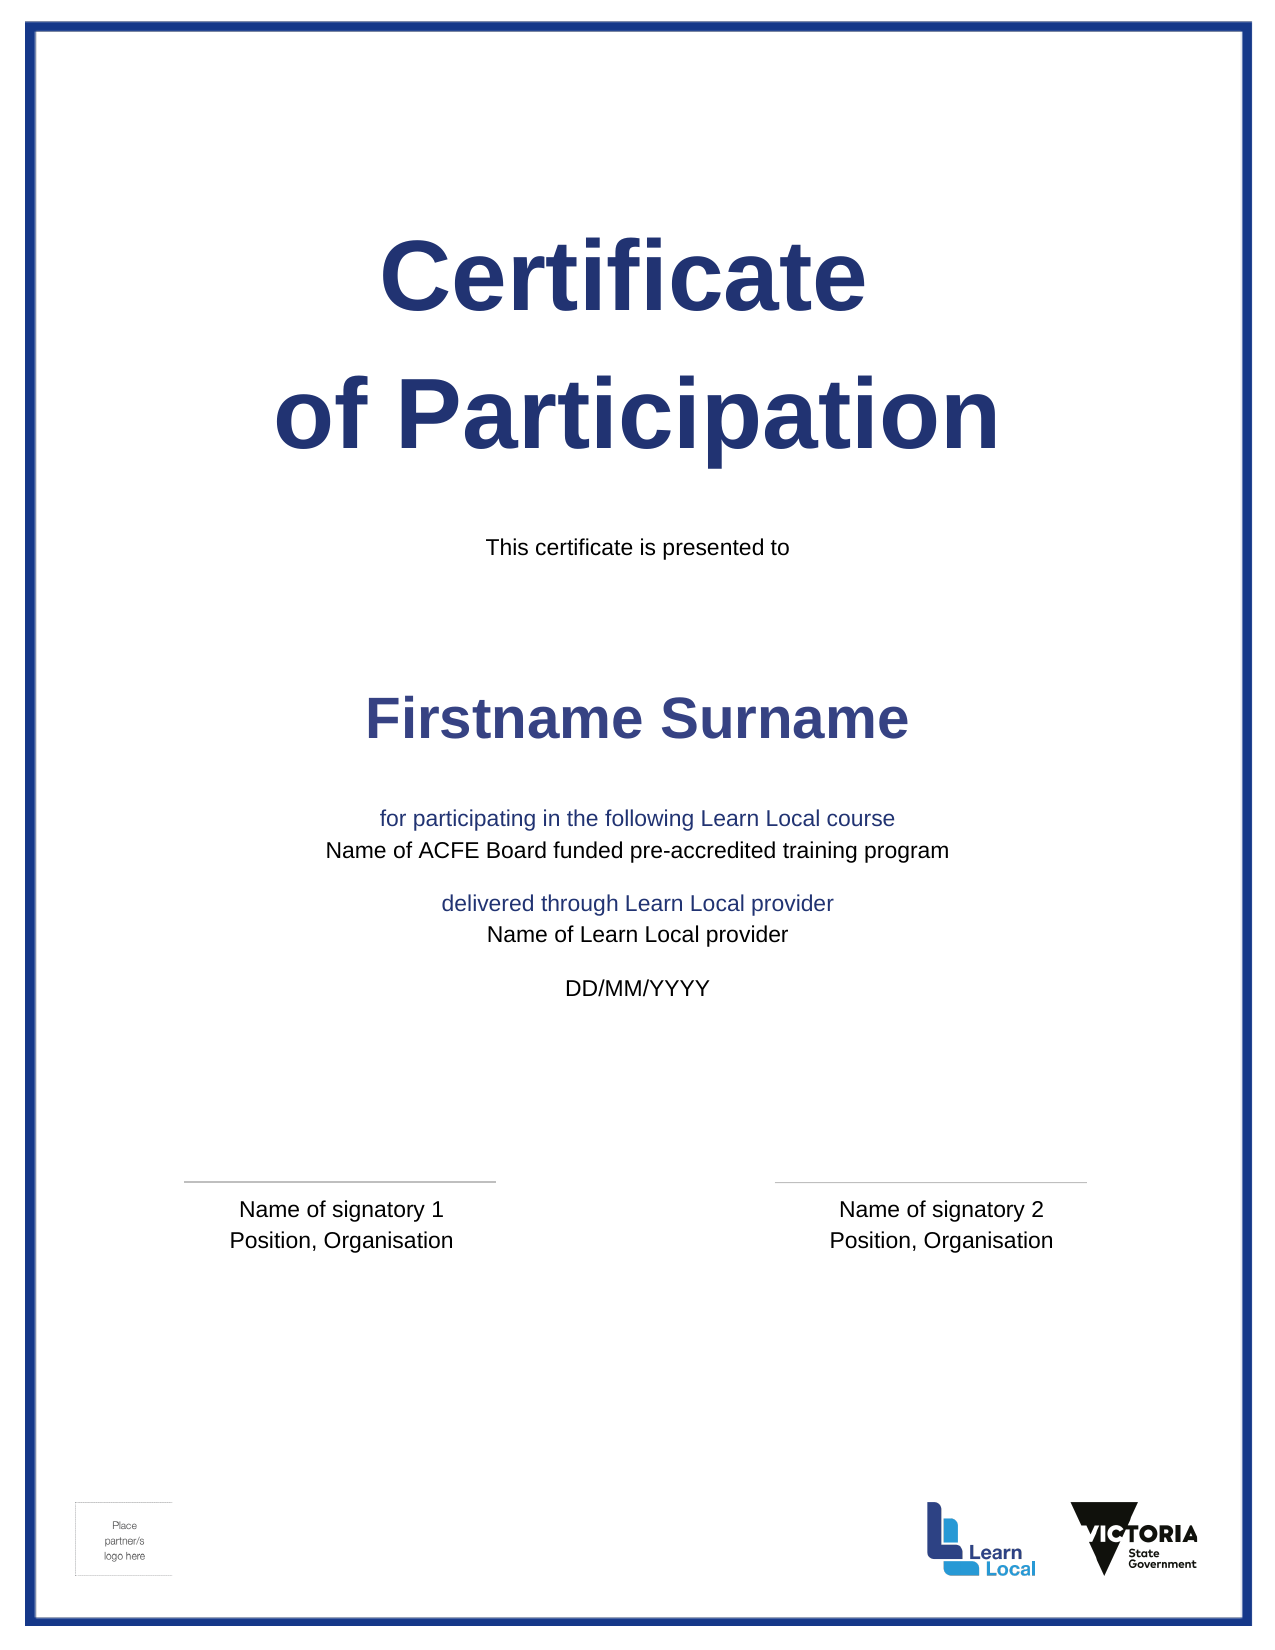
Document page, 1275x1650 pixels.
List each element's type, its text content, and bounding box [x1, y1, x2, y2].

text for participating in the following Learn Local course Name of ACFE Board funded pre-accredited training program [75, 805, 1200, 863]
text This certificate is presented to [75, 534, 1200, 560]
text DD/MM/YYYY [75, 974, 1200, 1001]
text Name of signatory 1 Position, Organisation [150, 1196, 533, 1254]
text delivered through Learn Local provider Name of Learn Local provider [75, 890, 1200, 948]
text Name of signatory 2 Position, Organisation [750, 1196, 1133, 1254]
text Certificate of Participation [75, 217, 1200, 470]
text Firstname Surname [75, 683, 1200, 751]
